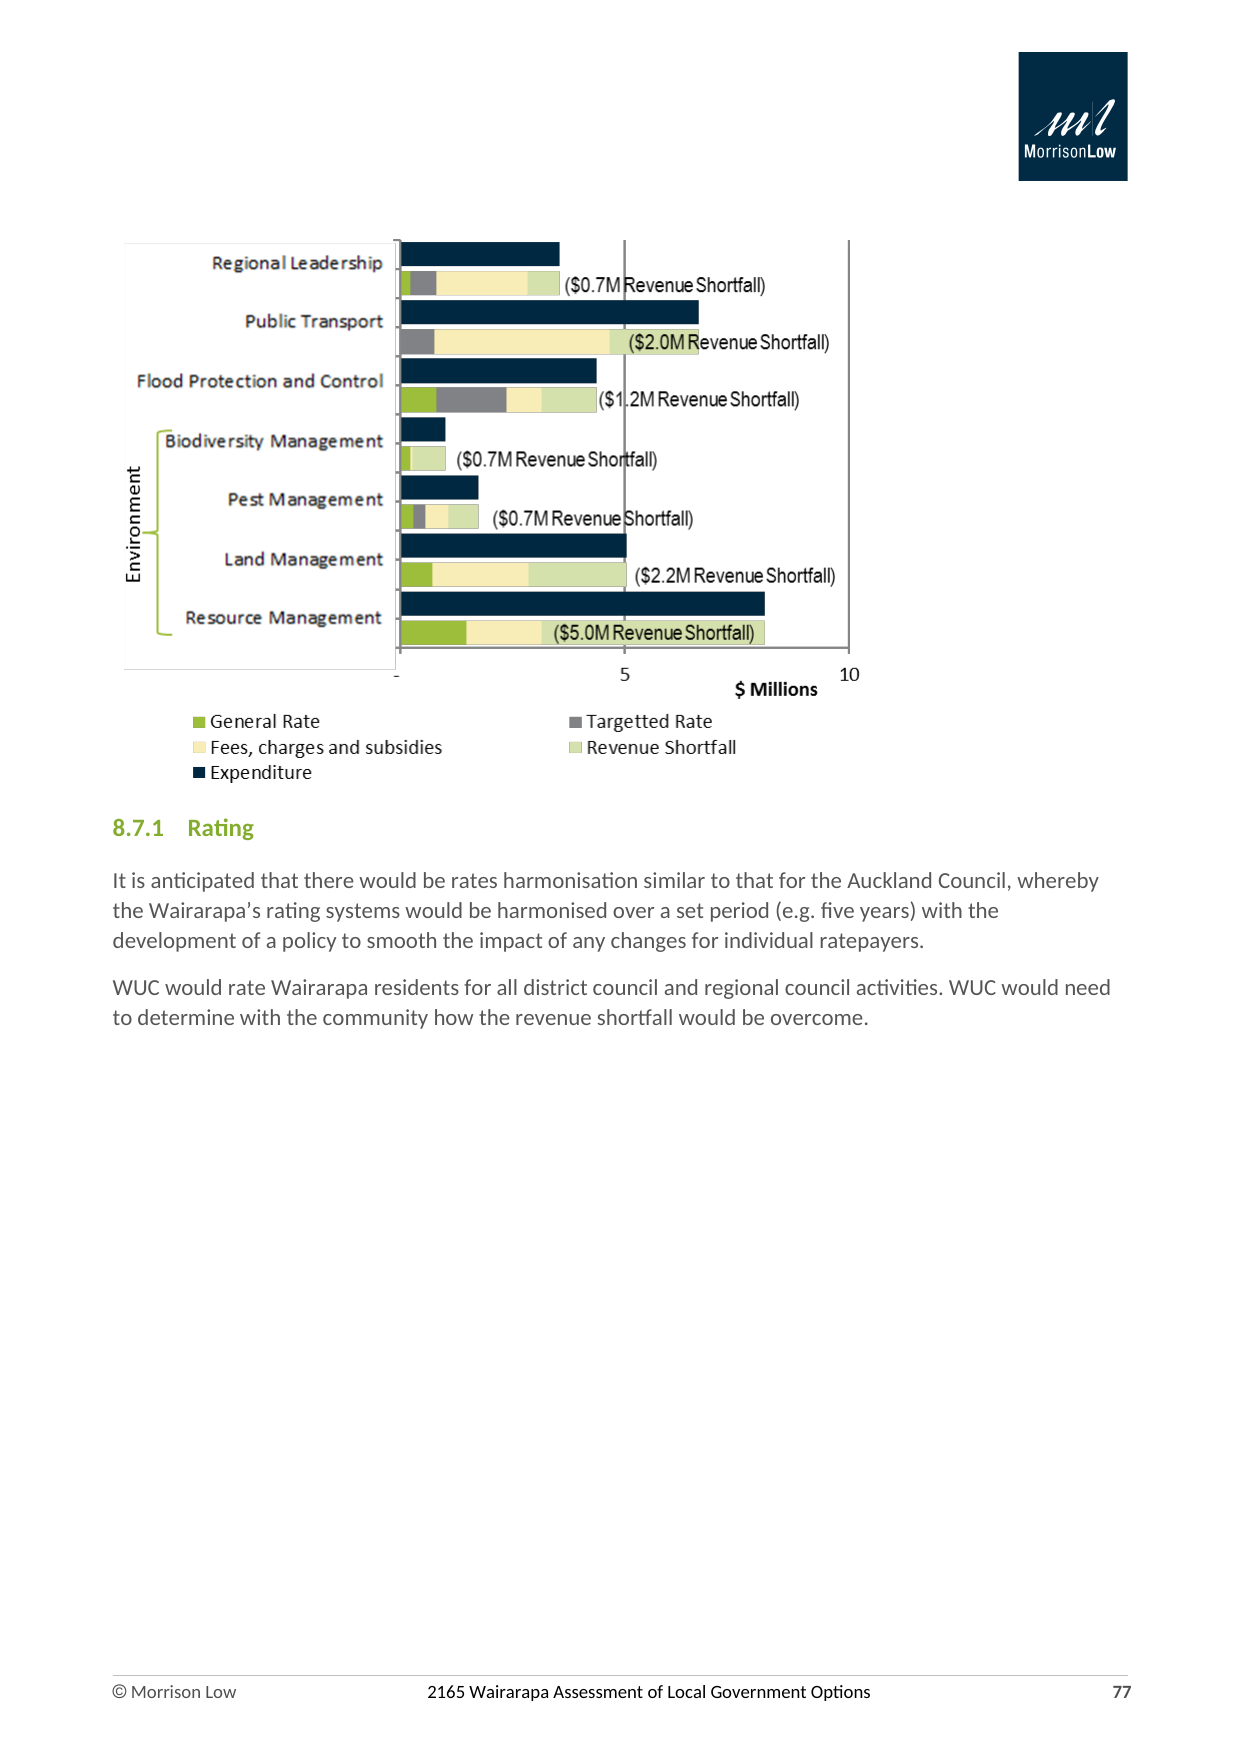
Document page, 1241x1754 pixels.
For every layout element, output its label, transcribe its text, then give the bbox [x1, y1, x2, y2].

subtitle Rating [112, 812, 1128, 843]
picture [1018, 52, 1128, 181]
text It is anticipated that there would be rates harmonisation similar to that for the Auckland Council, whereby the Wairarapa’s rating systems would be harmonised over a set period (e.g. five years) with the development of a policy to smooth the impact of any changes for individual ratepayers. [112, 866, 1128, 954]
text WUC would rate Wairarapa residents for all district council and regional council activities. WUC would need to determine with the community how the revenue shortfall would be overcome. [112, 973, 1128, 1031]
picture [112, 198, 926, 785]
